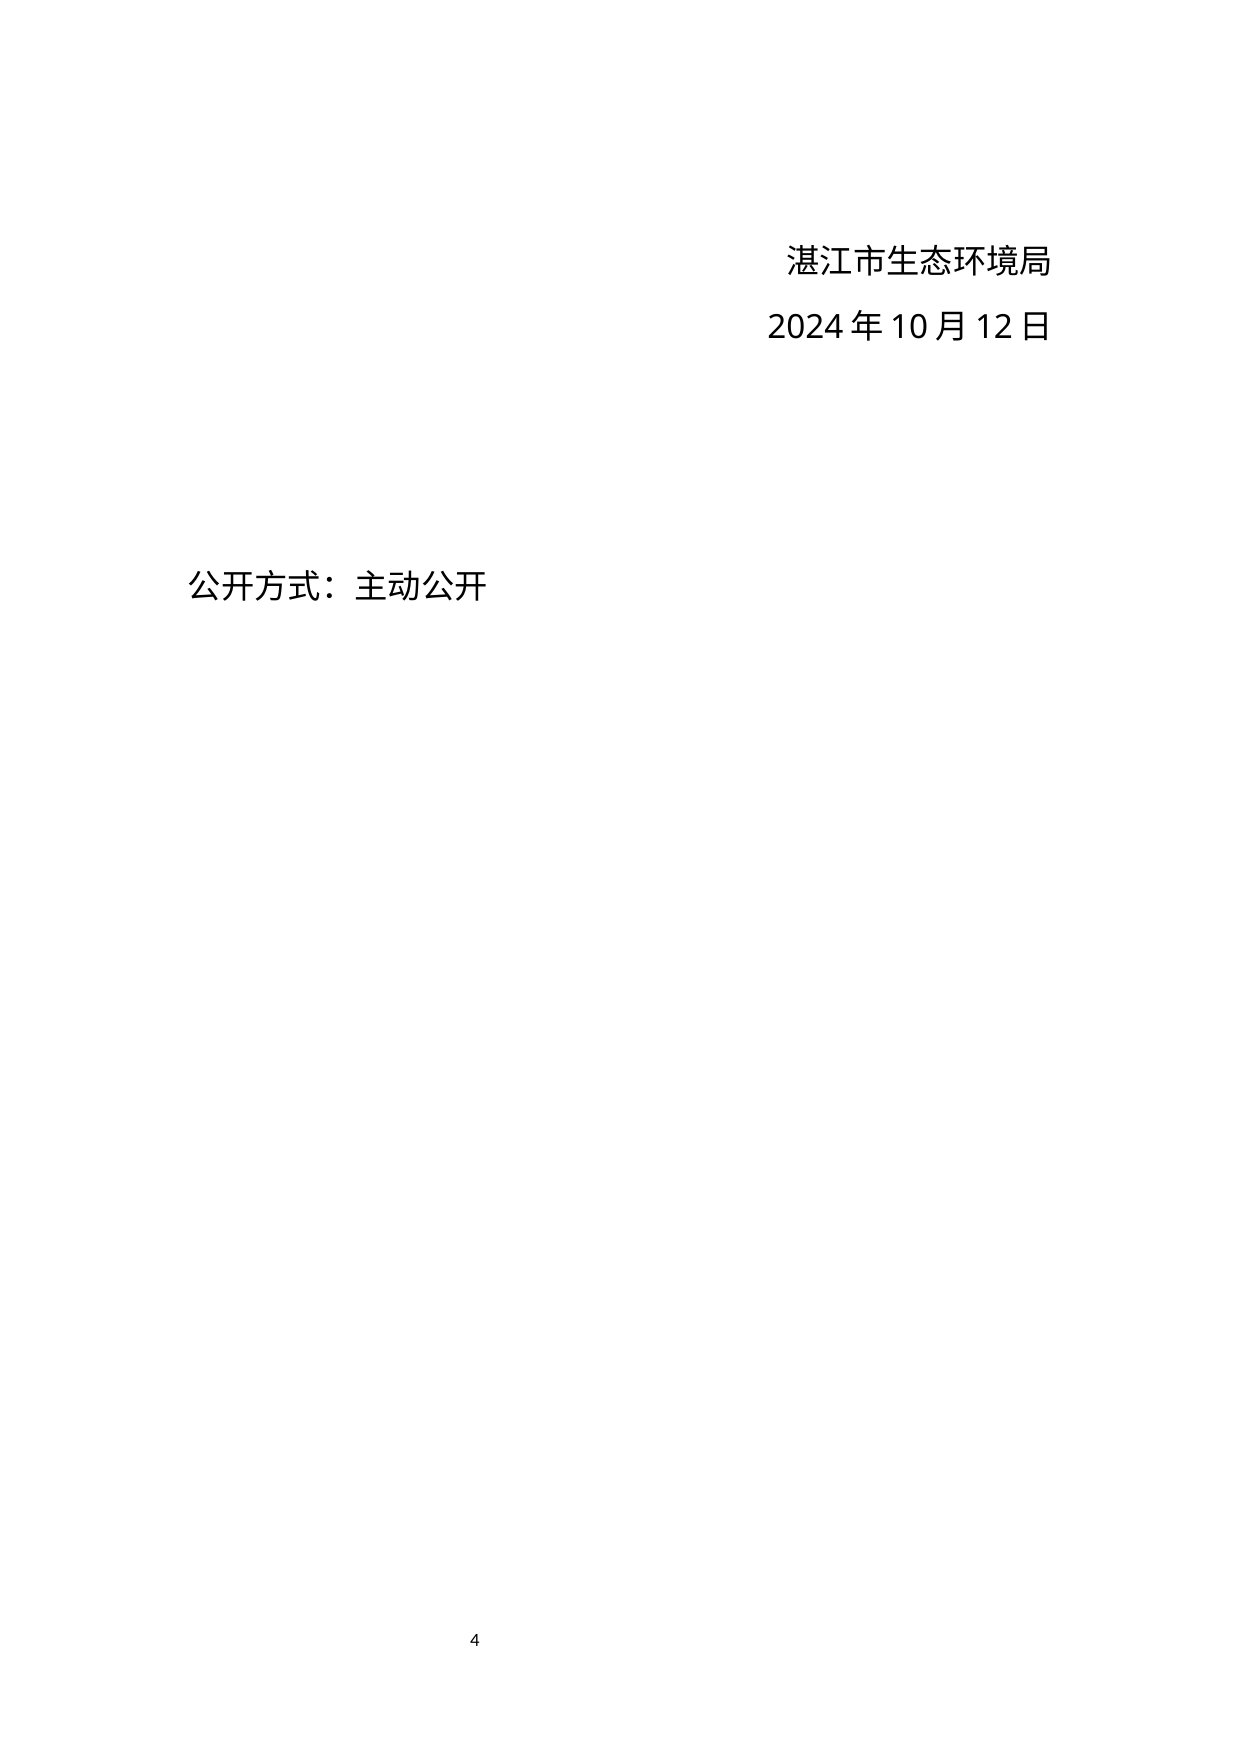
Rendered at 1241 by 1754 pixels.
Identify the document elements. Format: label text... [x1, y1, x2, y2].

text 公开方式：主动公开 [187, 552, 1053, 617]
list 2024年10月12日 [187, 292, 1053, 357]
text 湛江市生态环境局 [187, 227, 1053, 292]
